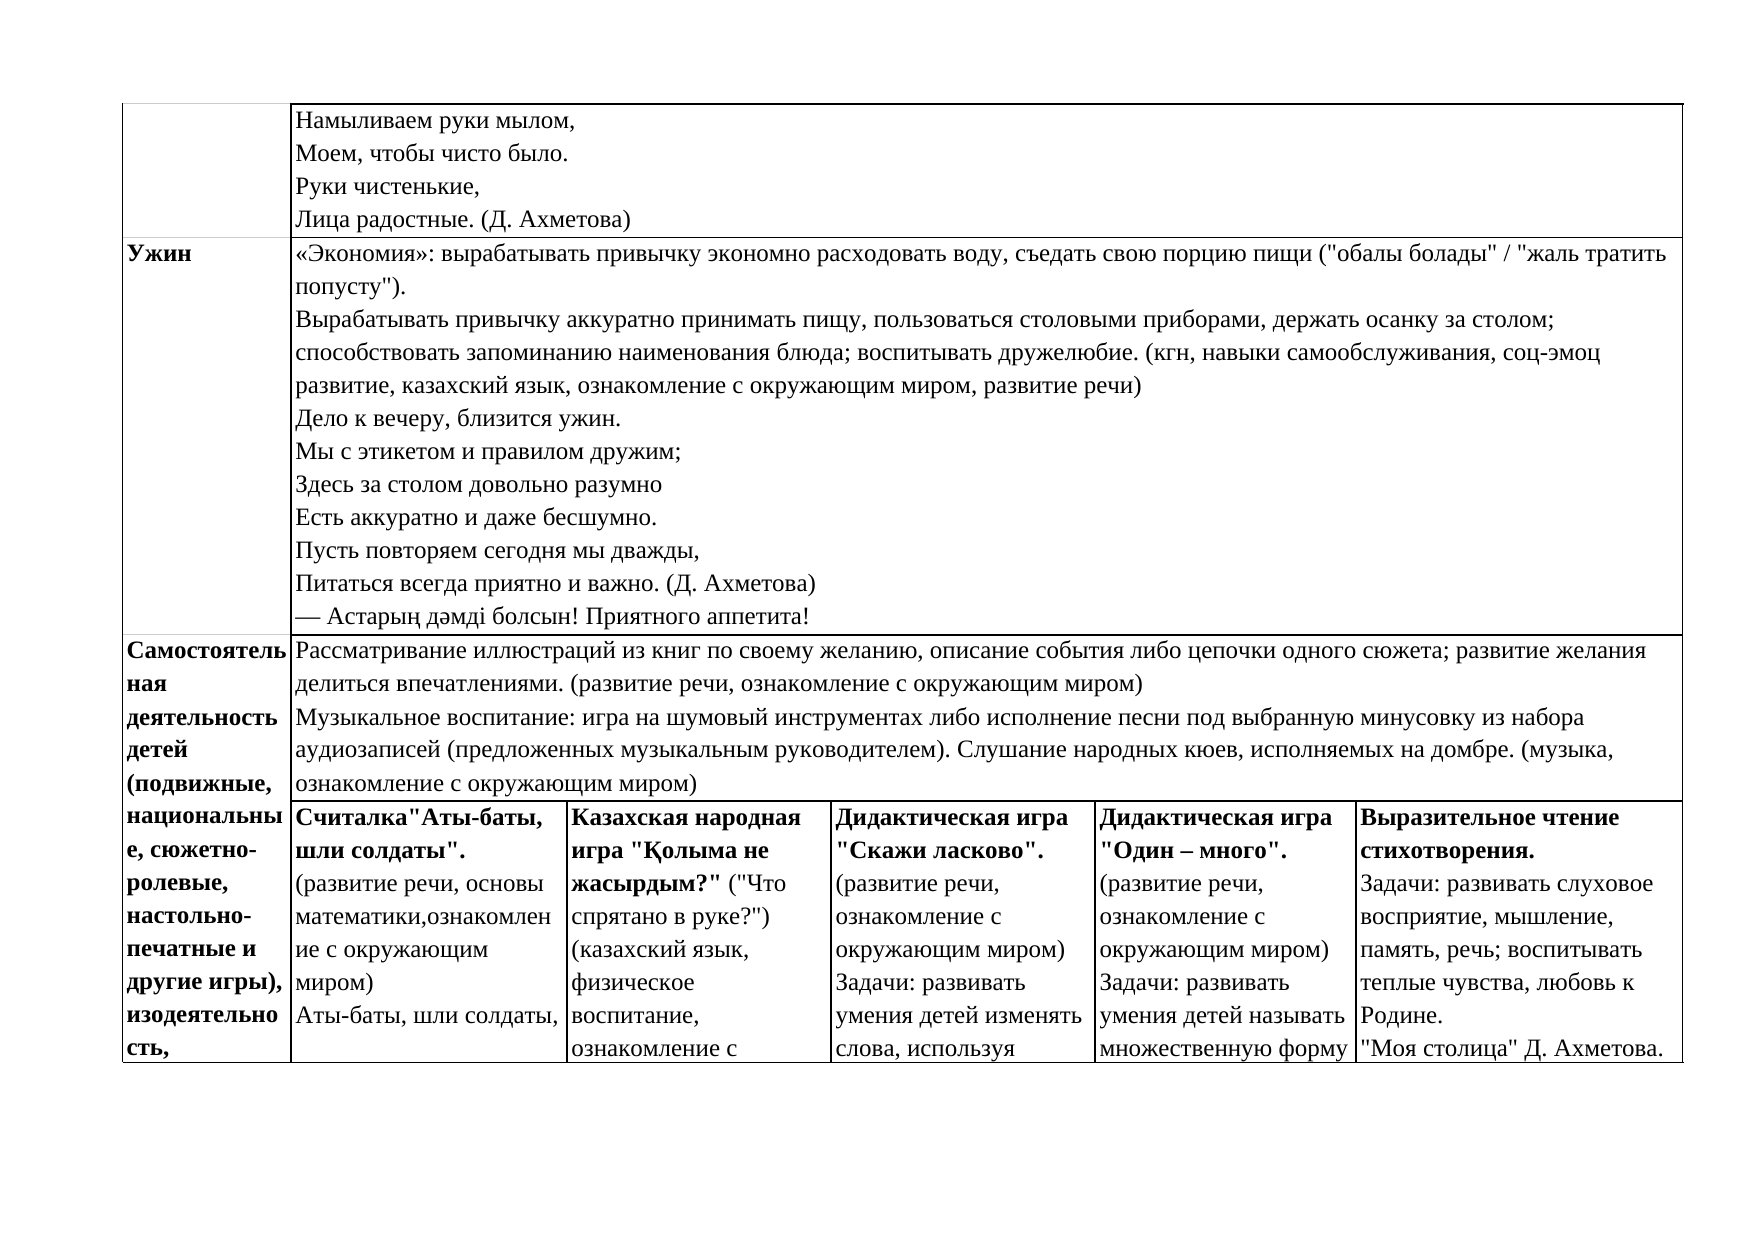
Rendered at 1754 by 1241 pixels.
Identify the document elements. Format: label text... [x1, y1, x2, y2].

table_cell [1357, 802, 1682, 1062]
table_cell Ужин [123, 238, 290, 634]
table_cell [832, 802, 1094, 1062]
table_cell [292, 802, 566, 1062]
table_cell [1096, 802, 1355, 1062]
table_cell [123, 104, 290, 237]
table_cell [568, 802, 830, 1062]
table_cell Самостоятельная деятельность детей (подвижные, национальные, сюжетно-ролевые, настольно-печатные и другие игры), изодеятельность, рассматривание книг и другое) [123, 635, 290, 1062]
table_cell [292, 105, 1682, 237]
table_cell Рассматривание иллюстраций из книг по своему желанию, описание события либо цепочки одного сюжета; развитие желания делиться впечатлениями. (развитие речи, ознакомление с окружающим миром) Музыкальное воспитание: игра на шумовый инструментах либо исполнение песни под выбранную минусовку из набора аудиозаписей (предложенных музыкальным руководителем). Слушание народных кюев, исполняемых на домбре. (музыка, ознакомление с окружающим миром) [292, 636, 1682, 800]
table_cell «Экономия»: вырабатывать привычку экономно расходовать воду, съедать свою порцию пищи ("обалы болады" / "жаль тратить попусту"). Вырабатывать привычку аккуратно принимать пищу, пользоваться столовыми приборами, держать осанку за столом; способствовать запоминанию наименования блюда; воспитывать дружелюбие. (кгн, навыки самообслуживания, соц-эмоц развитие, казахский язык, ознакомление с окружающим миром, развитие речи) Дело к вечеру, близится ужин. Мы с этикетом и правилом дружим; Здесь за столом довольно разумно Есть аккуратно и даже бесшумно. Пусть повторяем сегодня мы дважды, Питаться всегда приятно и важно. (Д. Ахметова) — Астарың дәмді болсын! Приятного аппетита! [292, 238, 1682, 634]
